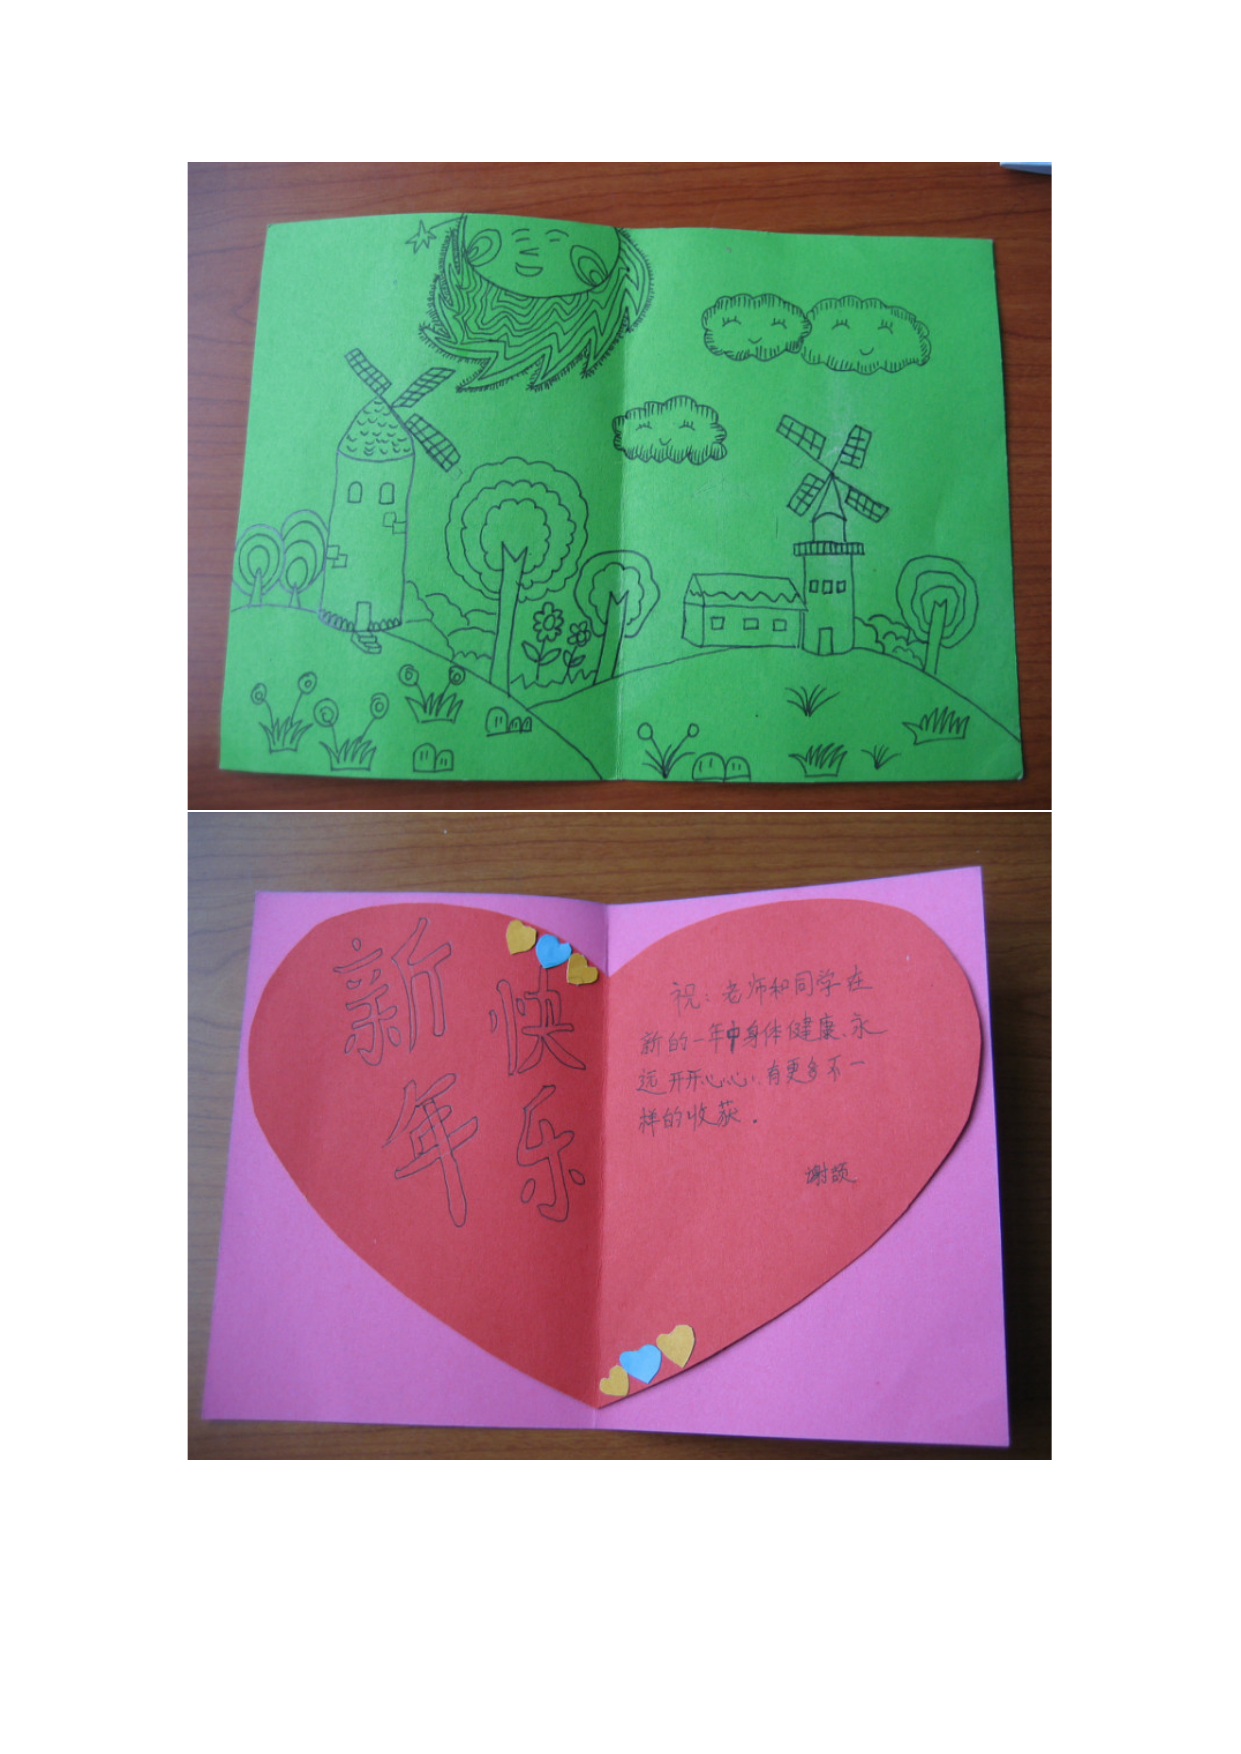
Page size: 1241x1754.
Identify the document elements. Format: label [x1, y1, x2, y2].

picture [187, 162, 1052, 810]
picture [187, 812, 1052, 1460]
